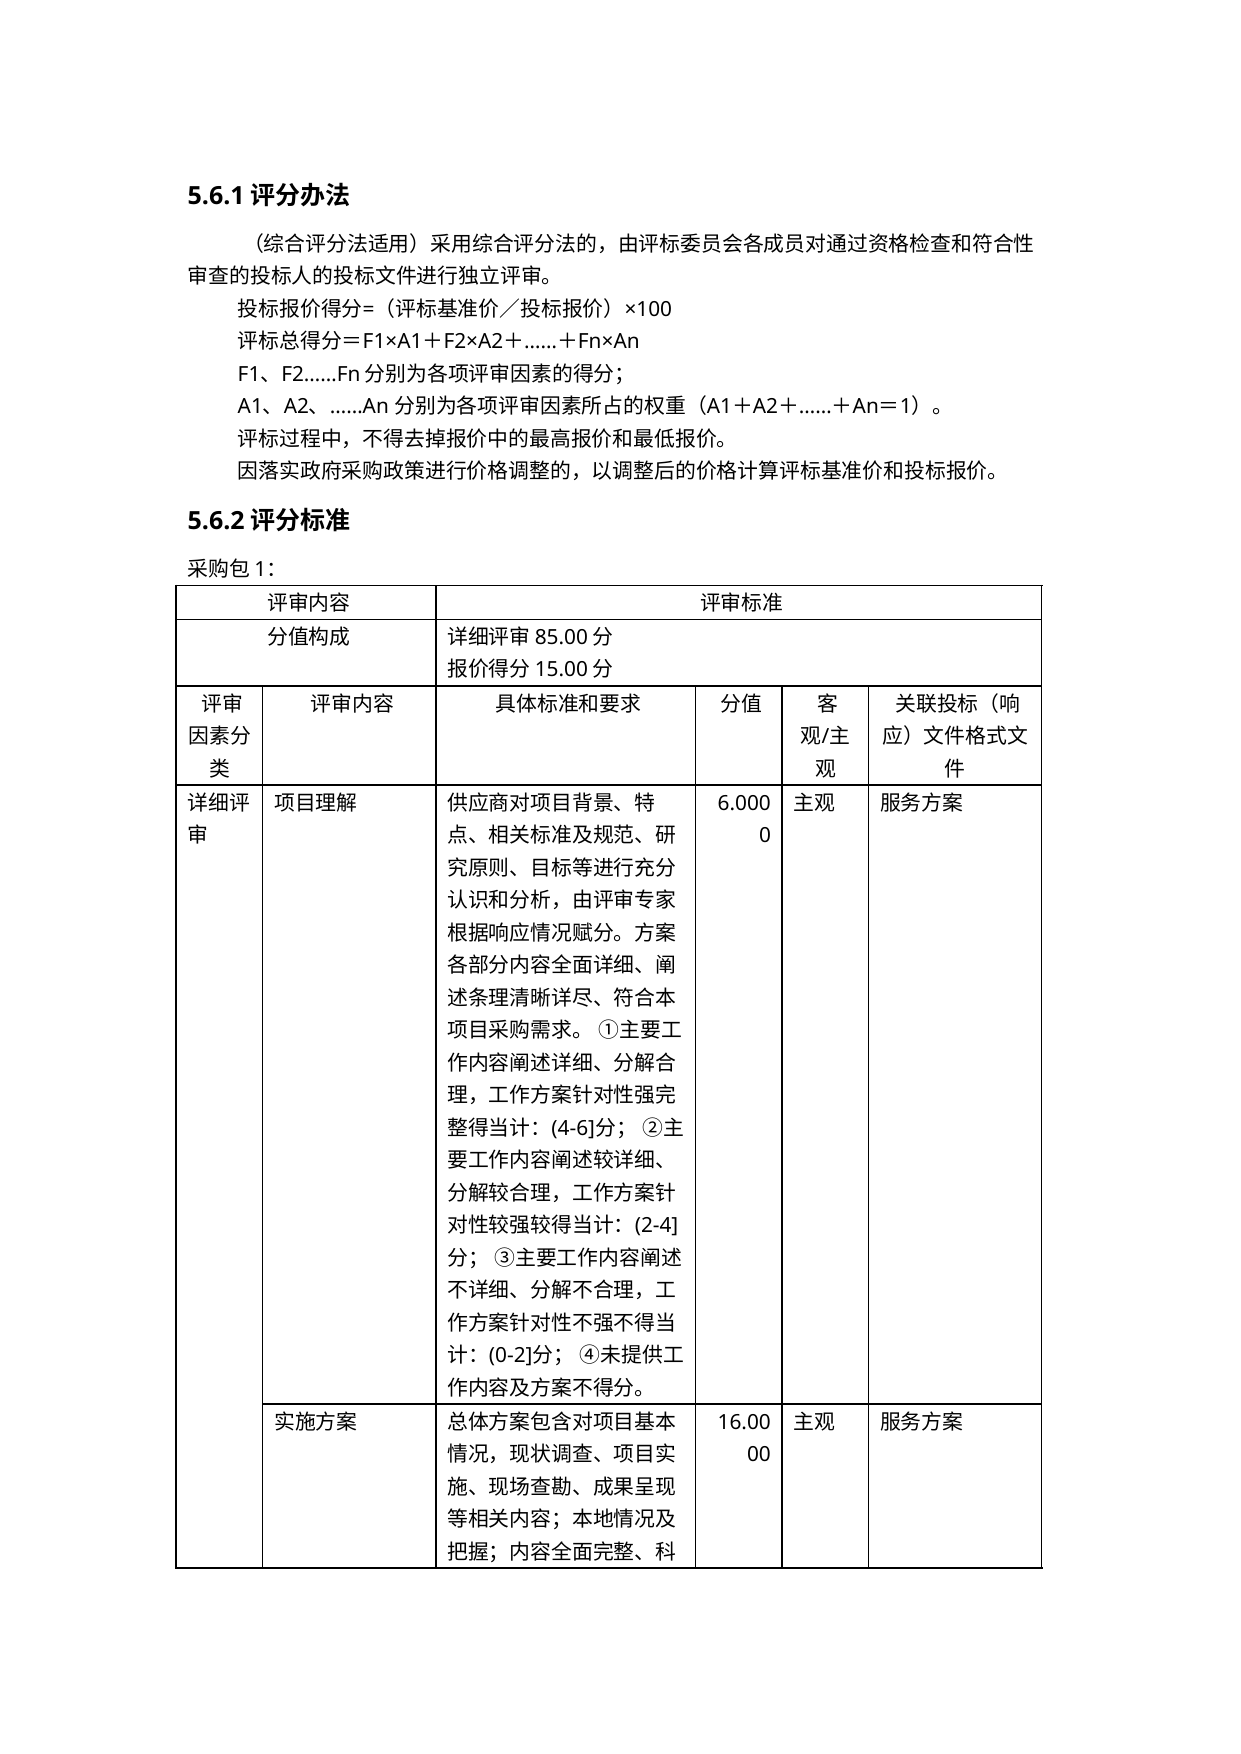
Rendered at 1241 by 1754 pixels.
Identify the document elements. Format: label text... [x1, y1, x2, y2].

text 评标过程中，不得去掉报价中的最高报价和最低报价。 [187, 422, 1053, 454]
text 5.6.1评分办法 [187, 162, 1053, 227]
table_cell 关联投标（响应）文件格式文件 [869, 687, 1041, 784]
text 采购包1： [187, 552, 1053, 584]
text 投标报价得分=（评标基准价／投标报价）×100 [187, 292, 1053, 324]
table_cell 服务方案 [869, 1405, 1041, 1567]
text F1、F2……Fn分别为各项评审因素的得分； [187, 357, 1053, 389]
table_cell 项目理解 [263, 786, 435, 1403]
table_cell 具体标准和要求 [437, 687, 695, 784]
text （综合评分法适用）采用综合评分法的，由评标委员会各成员对通过资格检查和符合性审查的投标人的投标文件进行独立评审。 [187, 227, 1053, 292]
table_cell 6.0000 [696, 786, 781, 1403]
table_header 评审标准 [437, 586, 1041, 618]
text 因落实政府采购政策进行价格调整的，以调整后的价格计算评标基准价和投标报价。 [187, 454, 1053, 487]
table_cell 客观/主观 [783, 687, 868, 784]
table_cell 供应商对项目背景、特点、相关标准及规范、研究原则、目标等进行充分认识和分析，由评审专家根据响应情况赋分。方案各部分内容全面详细、阐述条理清晰详尽、符合本项目采购需求。 ①主要工作内容阐述详细、分解合理，工作方案针对性强完整得当计：(4-6]分； ②主要工作内容阐述较详细、分解较合理，工作方案针对性较强较得当计：(2-4]分； ③主要工作内容阐述不详细、分解不合理，工作方案针对性不强不得当计：(0-2]分； ④未提供工作内容及方案不得分。 [437, 786, 695, 1403]
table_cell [437, 1405, 695, 1567]
text 评标总得分＝F1×A1＋F2×A2＋……＋Fn×An [187, 324, 1053, 357]
table_cell 评审内容 [263, 687, 435, 784]
table_cell 16.0000 [696, 1405, 781, 1567]
table_cell 实施方案 [263, 1405, 435, 1567]
table_cell 分值 [696, 687, 781, 784]
table_cell 评审因素分类 [177, 687, 262, 784]
table_cell 主观 [783, 1405, 868, 1567]
table_cell 详细评审85.00分 报价得分15.00分 [437, 620, 1041, 685]
table_cell 主观 [783, 786, 868, 1403]
table_cell 分值构成 [177, 620, 435, 685]
text A1、A2、……An 分别为各项评审因素所占的权重（A1＋A2＋……＋An＝1）。 [187, 389, 1053, 422]
table_cell 服务方案 [869, 786, 1041, 1403]
table_cell 详细评审 [177, 786, 262, 1567]
table_header 评审内容 [177, 586, 435, 618]
text 5.6.2评分标准 [187, 487, 1053, 552]
